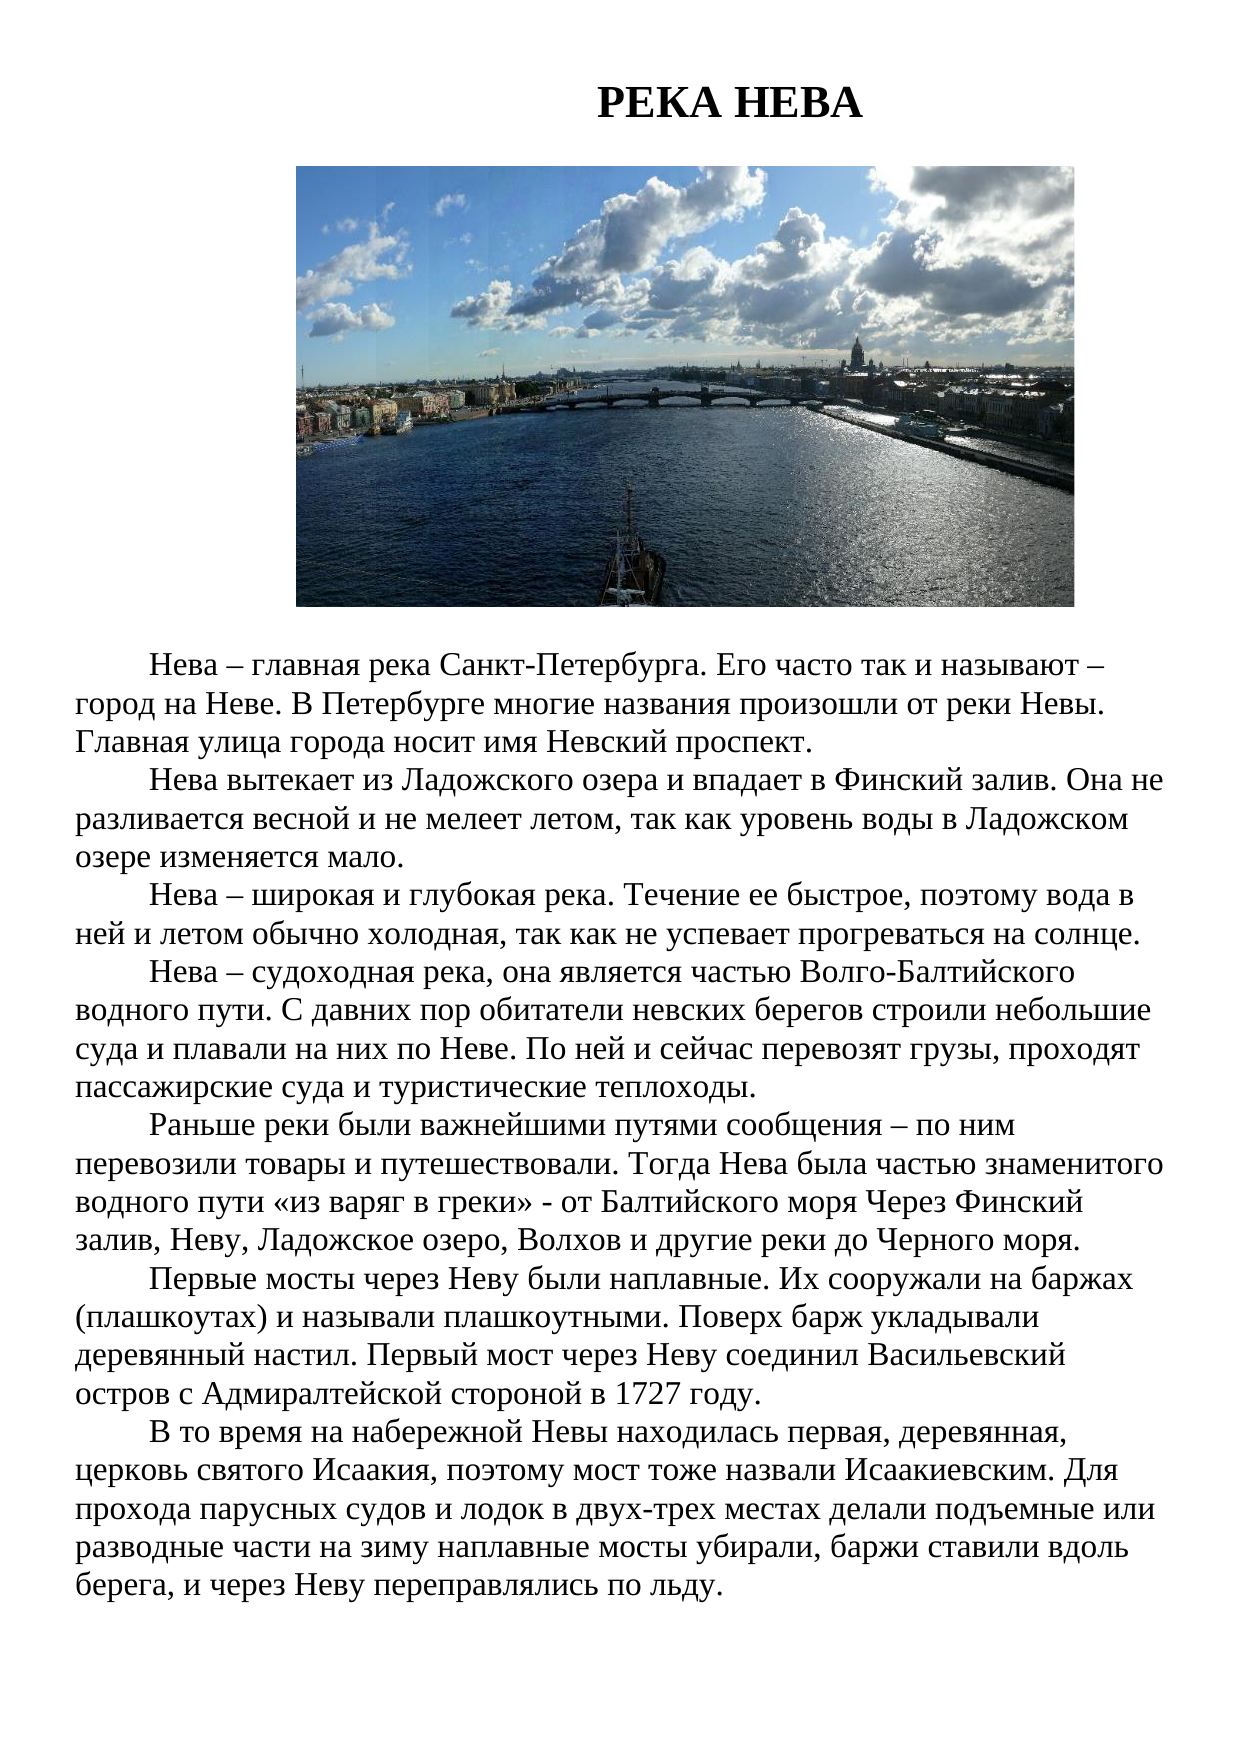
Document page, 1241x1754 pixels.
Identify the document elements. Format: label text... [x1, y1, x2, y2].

text Первые мосты через Неву были наплавные. Их сооружали на баржах (плашкоутах) и называли плашкоутными. Поверх барж укладывали деревянный настил. Первый мост через Неву соединил Васильевский остров с Адмиралтейской стороной в 1727 году. [75, 1258, 1165, 1411]
text Нева – судоходная река, она является частью Волго-Балтийского водного пути. С давних пор обитатели невских берегов строили небольшие суда и плавали на них по Неве. По ней и сейчас перевозят грузы, проходят пассажирские суда и туристические теплоходы. [75, 951, 1165, 1105]
text Нева – широкая и глубокая река. Течение ее быстрое, поэтому вода в ней и летом обычно холодная, так как не успевает прогреваться на солнце. [75, 875, 1165, 951]
text РЕКА НЕВА [296, 75, 1165, 128]
text В то время на набережной Невы находилась первая, деревянная, церковь святого Исаакия, поэтому мост тоже назвали Исаакиевским. Для прохода парусных судов и лодок в двух-трех местах делали подъемные или разводные части на зиму наплавные мосты убирали, баржи ставили вдоль берега, и через Неву переправлялись по льду. [75, 1411, 1165, 1603]
text Нева вытекает из Ладожского озера и впадает в Финский залив. Она не разливается весной и не мелеет летом, так как уровень воды в Ладожском озере изменяется мало. [75, 760, 1165, 875]
text Раньше реки были важнейшими путями сообщения – по ним перевозили товары и путешествовали. Тогда Нева была частью знаменитого водного пути «из варяг в греки» - от Балтийского моря Через Финский залив, Неву, Ладожское озеро, Волхов и другие реки до Черного моря. [75, 1105, 1165, 1258]
picture [296, 166, 1075, 607]
text Нева – главная река Санкт-Петербурга. Его часто так и называют – город на Неве. В Петербурге многие названия произошли от реки Невы. Главная улица города носит имя Невский проспект. [75, 645, 1165, 760]
